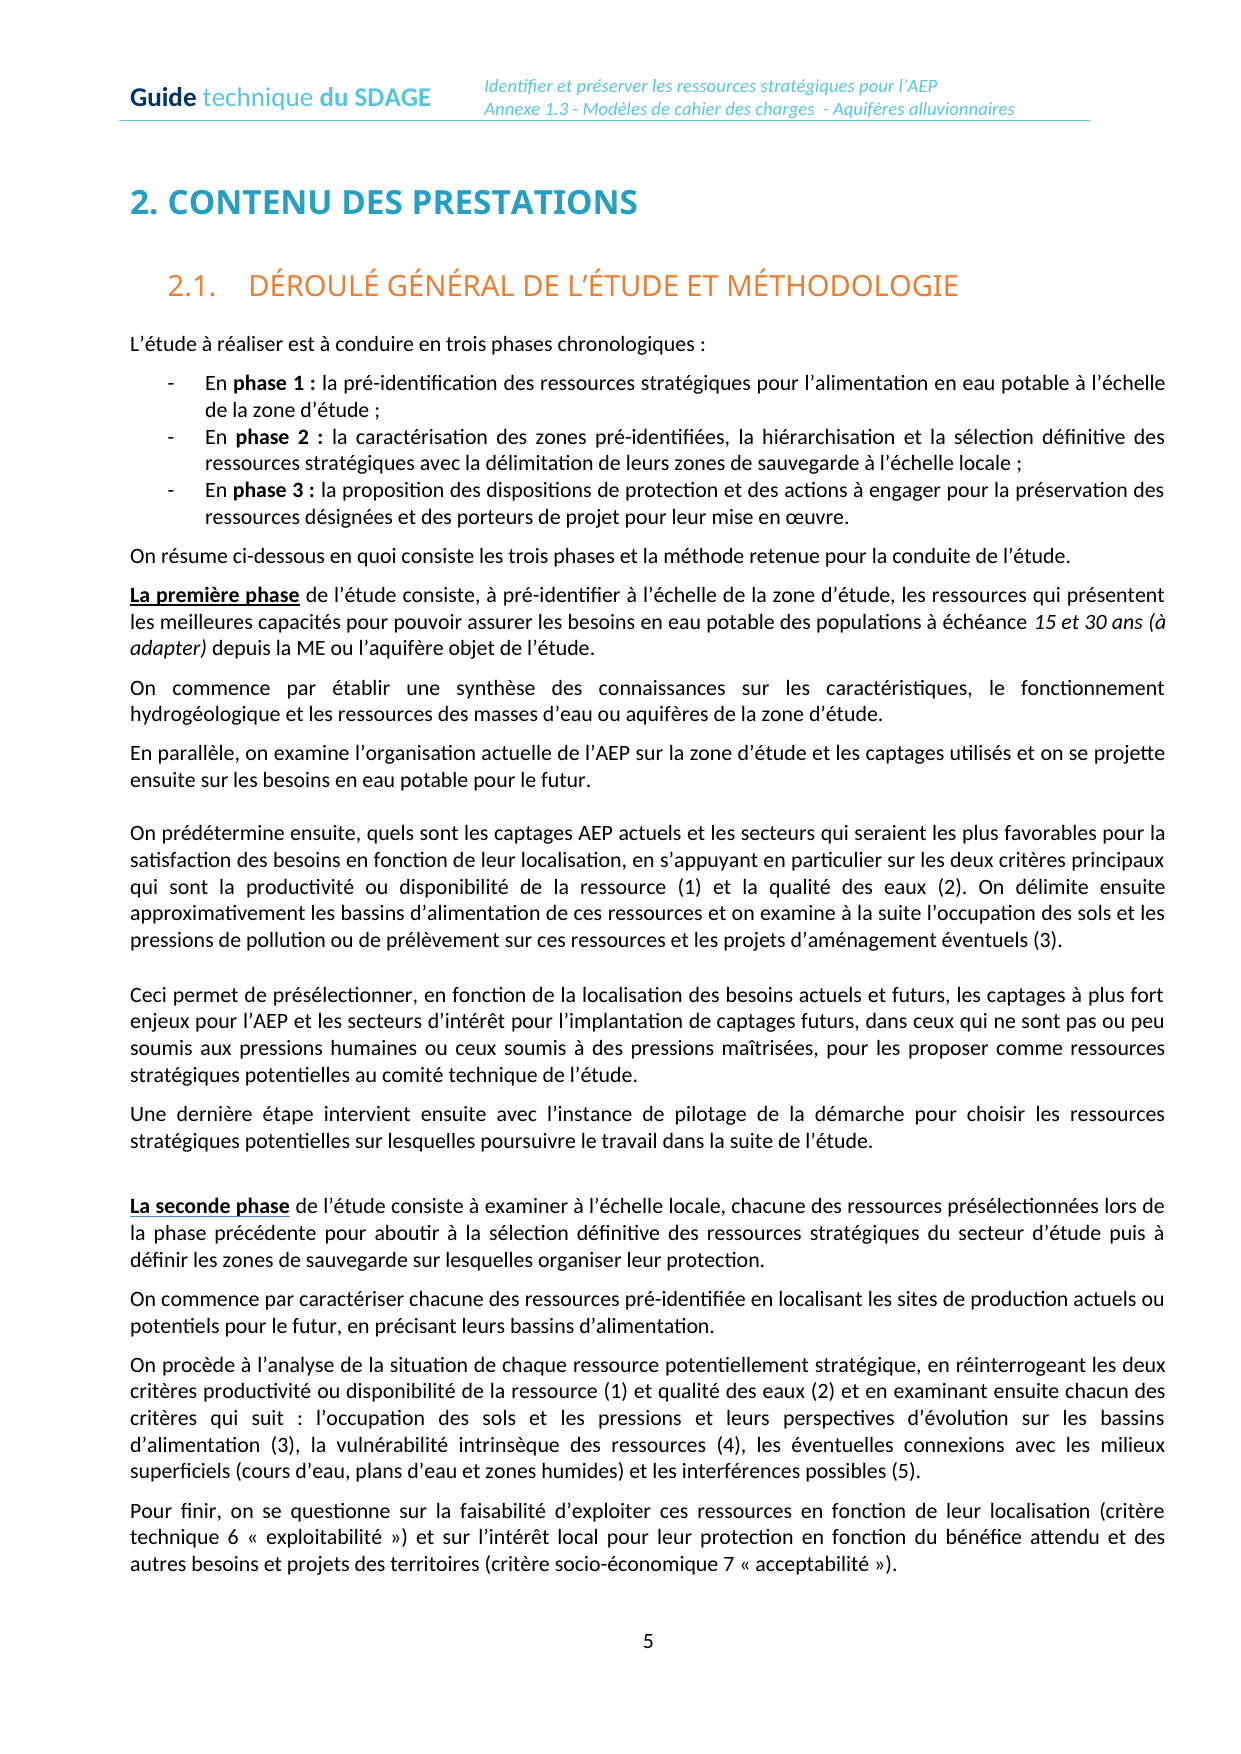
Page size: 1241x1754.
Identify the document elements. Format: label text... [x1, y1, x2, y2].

text Ceci permet de présélectionner, en fonction de la localisation des besoins actuels et futurs, les captages à plus fort enjeux pour l’AEP et les secteurs d’intérêt pour l’implantation de captages futurs, dans ceux qui ne sont pas ou peu soumis aux pressions humaines ou ceux soumis à des pressions maîtrisées, pour les proposer comme ressources stratégiques potentielles au comité technique de l’étude. [130, 981, 1166, 1088]
text La première phase de l’étude consiste, à pré-identifier à l’échelle de la zone d’étude, les ressources qui présentent les meilleures capacités pour pouvoir assurer les besoins en eau potable des populations à échéance 15 et 30 ans (à adapter) depuis la ME ou l’aquifère objet de l’étude. [130, 581, 1166, 661]
text Déroulé général de l’étude et méthodologie [167, 266, 1137, 305]
text Une dernière étape intervient ensuite avec l’instance de pilotage de la démarche pour choisir les ressources stratégiques potentielles sur lesquelles poursuivre le travail dans la suite de l’étude. [130, 1100, 1166, 1153]
list En phase 3 : la proposition des dispositions de protection et des actions à engager pour la préservation des ressources désignées et des porteurs de projet pour leur mise en œuvre. [167, 476, 1166, 529]
list En phase 1 : la pré-identification des ressources stratégiques pour l’alimentation en eau potable à l’échelle de la zone d’étude ; [167, 369, 1166, 423]
text Contenu des prestations [130, 179, 1166, 224]
text On prédétermine ensuite, quels sont les captages AEP actuels et les secteurs qui seraient les plus favorables pour la satisfaction des besoins en fonction de leur localisation, en s’appuyant en particulier sur les deux critères principaux qui sont la productivité ou disponibilité de la ressource (1) et la qualité des eaux (2). On délimite ensuite approximativement les bassins d’alimentation de ces ressources et on examine à la suite l’occupation des sols et les pressions de pollution ou de prélèvement sur ces ressources et les projets d’aménagement éventuels (3). [130, 819, 1166, 953]
text On procède à l’analyse de la situation de chaque ressource potentiellement stratégique, en réinterrogeant les deux critères productivité ou disponibilité de la ressource (1) et qualité des eaux (2) et en examinant ensuite chacun des critères qui suit : l’occupation des sols et les pressions et leurs perspectives d’évolution sur les bassins d’alimentation (3), la vulnérabilité intrinsèque des ressources (4), les éventuelles connexions avec les milieux superficiels (cours d’eau, plans d’eau et zones humides) et les interférences possibles (5). [130, 1351, 1166, 1484]
text L’étude à réaliser est à conduire en trois phases chronologiques : [130, 330, 1166, 357]
text La seconde phase de l’étude consiste à examiner à l’échelle locale, chacune des ressources présélectionnées lors de la phase précédente pour aboutir à la sélection définitive des ressources stratégiques du secteur d’étude puis à définir les zones de sauvegarde sur lesquelles organiser leur protection. [130, 1193, 1166, 1273]
text Pour finir, on se questionne sur la faisabilité d’exploiter ces ressources en fonction de leur localisation (critère technique 6 « exploitabilité ») et sur l’intérêt local pour leur protection en fonction du bénéfice attendu et des autres besoins et projets des territoires (critère socio-économique 7 « acceptabilité »). [130, 1497, 1166, 1577]
text En parallèle, on examine l’organisation actuelle de l’AEP sur la zone d’étude et les captages utilisés et on se projette ensuite sur les besoins en eau potable pour le futur. [130, 739, 1166, 793]
text On résume ci-dessous en quoi consiste les trois phases et la méthode retenue pour la conduite de l’étude. [130, 542, 1166, 569]
text On commence par établir une synthèse des connaissances sur les caractéristiques, le fonctionnement hydrogéologique et les ressources des masses d’eau ou aquifères de la zone d’étude. [130, 674, 1166, 727]
text On commence par caractériser chacune des ressources pré-identifiée en localisant les sites de production actuels ou potentiels pour le futur, en précisant leurs bassins d’alimentation. [130, 1285, 1166, 1338]
list En phase 2 : la caractérisation des zones pré-identifiées, la hiérarchisation et la sélection définitive des ressources stratégiques avec la délimitation de leurs zones de sauvegarde à l’échelle locale ; [167, 423, 1166, 476]
